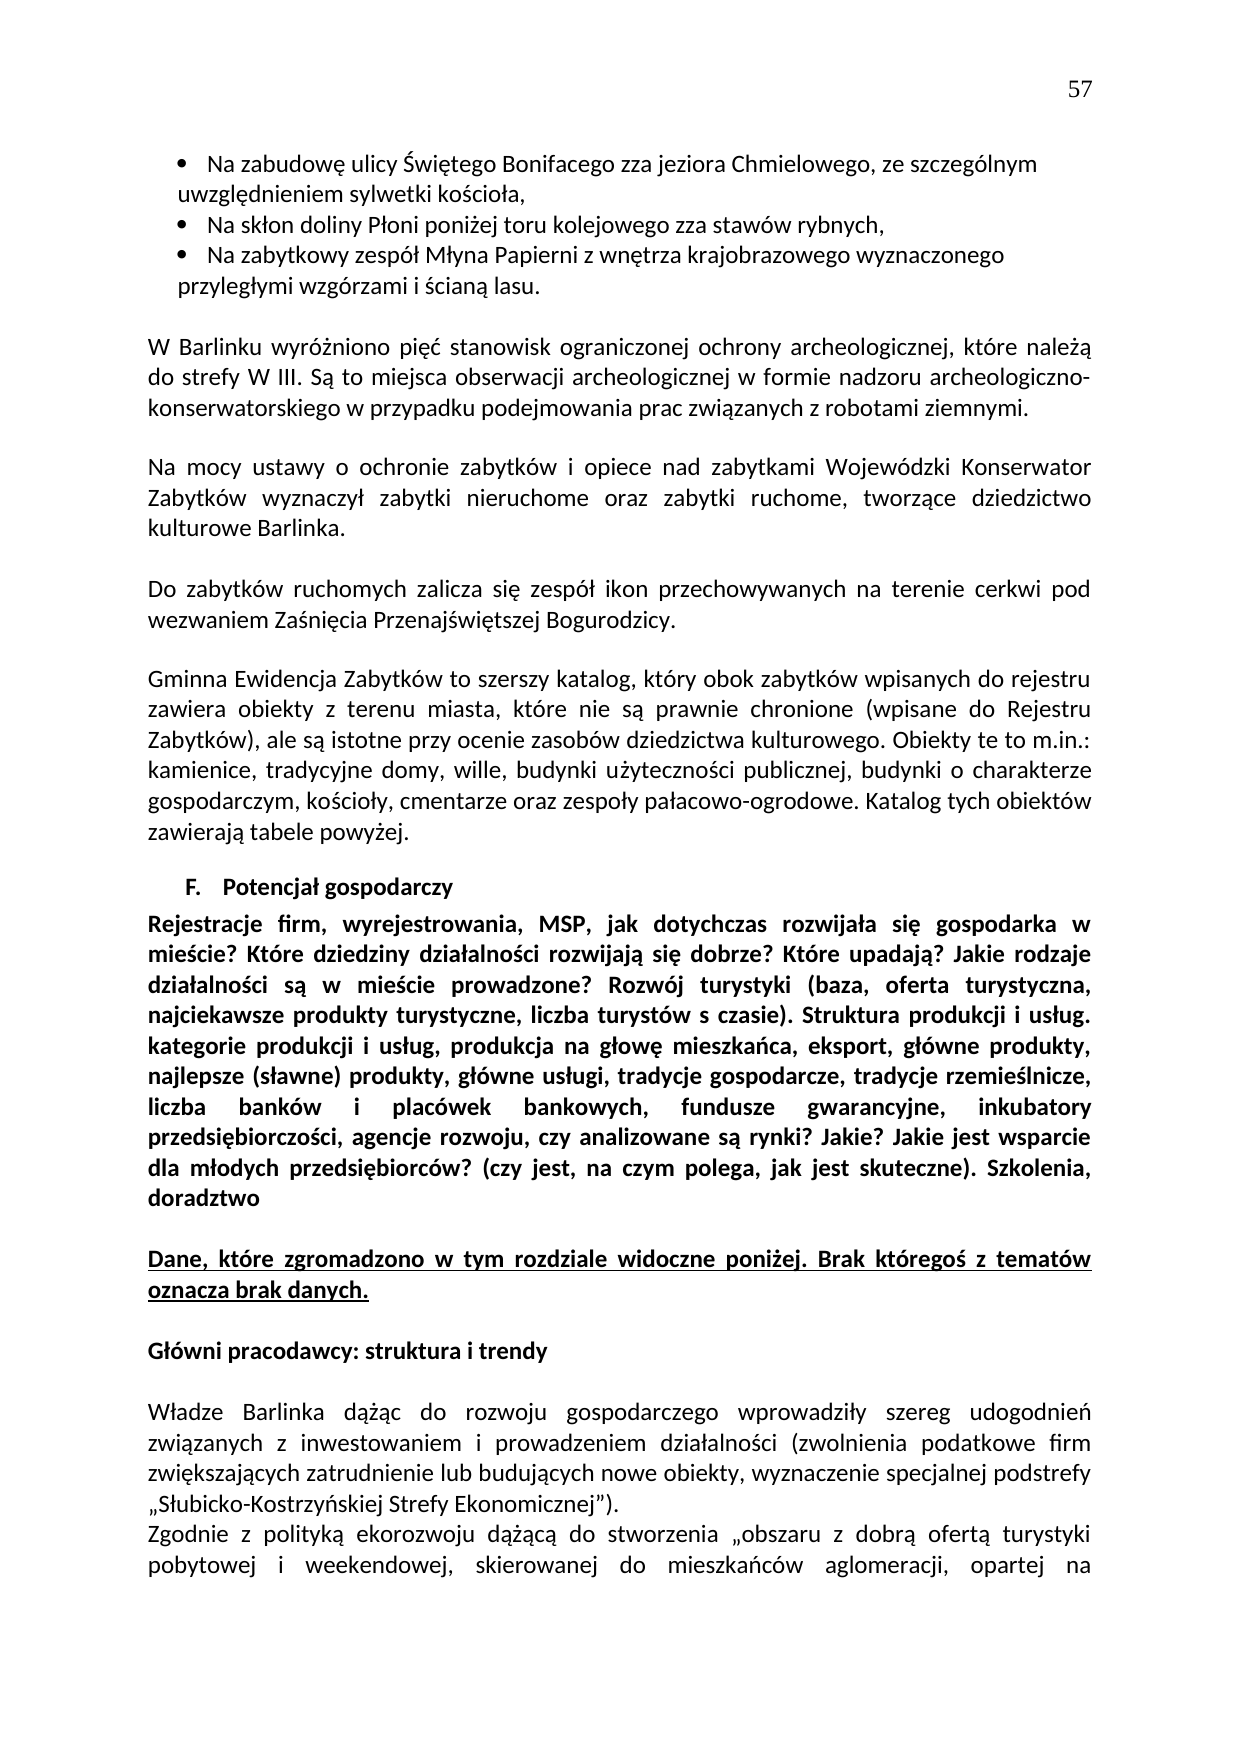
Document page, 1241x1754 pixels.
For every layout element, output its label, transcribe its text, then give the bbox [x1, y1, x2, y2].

text Dane, które zgromadzono w tym rozdziale widoczne poniżej. Brak któregoś z tematów oznacza brak danych. [148, 1271, 1092, 1305]
text uwzględnieniem sylwetki kościoła, [177, 178, 1092, 209]
text Rejestracje firm, wyrejestrowania, MSP, jak dotychczas rozwijała się gospodarka w mieście? Które dziedziny działalności rozwijają się dobrze? Które upadają? Jakie rodzaje działalności są w mieście prowadzone? Rozwój turystyki (baza, oferta turystyczna, najciekawsze produkty turystyczne, liczba turystów s czasie). Struktura produkcji i usług. kategorie produkcji i usług, produkcja na głowę mieszkańca, eksport, główne produkty, najlepsze (sławne) produkty, główne usługi, tradycje gospodarcze, tradycje rzemieślnicze, liczba banków i placówek bankowych, fundusze gwarancyjne, inkubatory przedsiębiorczości, agencje rozwoju, czy analizowane są rynki? Jakie? Jakie jest wsparcie dla młodych przedsiębiorców? (czy jest, na czym polega, jak jest skuteczne). Szkolenia, doradztwo [148, 908, 1092, 1213]
text przyległymi wzgórzami i ścianą lasu. [177, 270, 1092, 300]
text Władze Barlinka dążąc do rozwoju gospodarczego wprowadziły szereg udogodnień związanych z inwestowaniem i prowadzeniem działalności (zwolnienia podatkowe firm zwiększających zatrudnienie lub budujących nowe obiekty, wyznaczenie specjalnej podstrefy „Słubicko-Kostrzyńskiej Strefy Ekonomicznej”). [148, 1396, 1092, 1518]
list Na zabudowę ulicy Świętego Bonifacego zza jeziora Chmielowego, ze szczególnym [177, 148, 1092, 178]
text Do zabytków ruchomych zalicza się zespół ikon przechowywanych na terenie cerkwi pod wezwaniem Zaśnięcia Przenajświętszej Bogurodzicy. [148, 573, 1092, 634]
text Gminna Ewidencja Zabytków to szerszy katalog, który obok zabytków wpisanych do rejestru zawiera obiekty z terenu miasta, które nie są prawnie chronione (wpisane do Rejestru Zabytków), ale są istotne przy ocenie zasobów dziedzictwa kulturowego. Obiekty te to m.in.: kamienice, tradycyjne domy, wille, budynki użyteczności publicznej, budynki o charakterze gospodarczym, kościoły, cmentarze oraz zespoły pałacowo-ogrodowe. Katalog tych obiektów zawierają tabele powyżej. [148, 663, 1092, 846]
text W Barlinku wyróżniono pięć stanowisk ograniczonej ochrony archeologicznej, które należą do strefy W III. Są to miejsca obserwacji archeologicznej w formie nadzoru archeologiczno-konserwatorskiego w przypadku podejmowania prac związanych z robotami ziemnymi. [148, 331, 1092, 422]
list Na skłon doliny Płoni poniżej toru kolejowego zza stawów rybnych, [177, 209, 1092, 239]
subtitle Potencjał gospodarczy [185, 871, 1092, 902]
list Na zabytkowy zespół Młyna Papierni z wnętrza krajobrazowego wyznaczonego [177, 239, 1092, 270]
text Główni pracodawcy: struktura i trendy [148, 1335, 1092, 1366]
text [148, 1518, 1092, 1579]
text Dane, które zgromadzono w tym rozdziale widoczne poniżej. Brak któregoś z tematów oznacza brak danych. [148, 1244, 1092, 1270]
text Na mocy ustawy o ochronie zabytków i opiece nad zabytkami Wojewódzki Konserwator Zabytków wyznaczył zabytki nieruchome oraz zabytki ruchome, tworzące dziedzictwo kulturowe Barlinka. [148, 451, 1092, 543]
